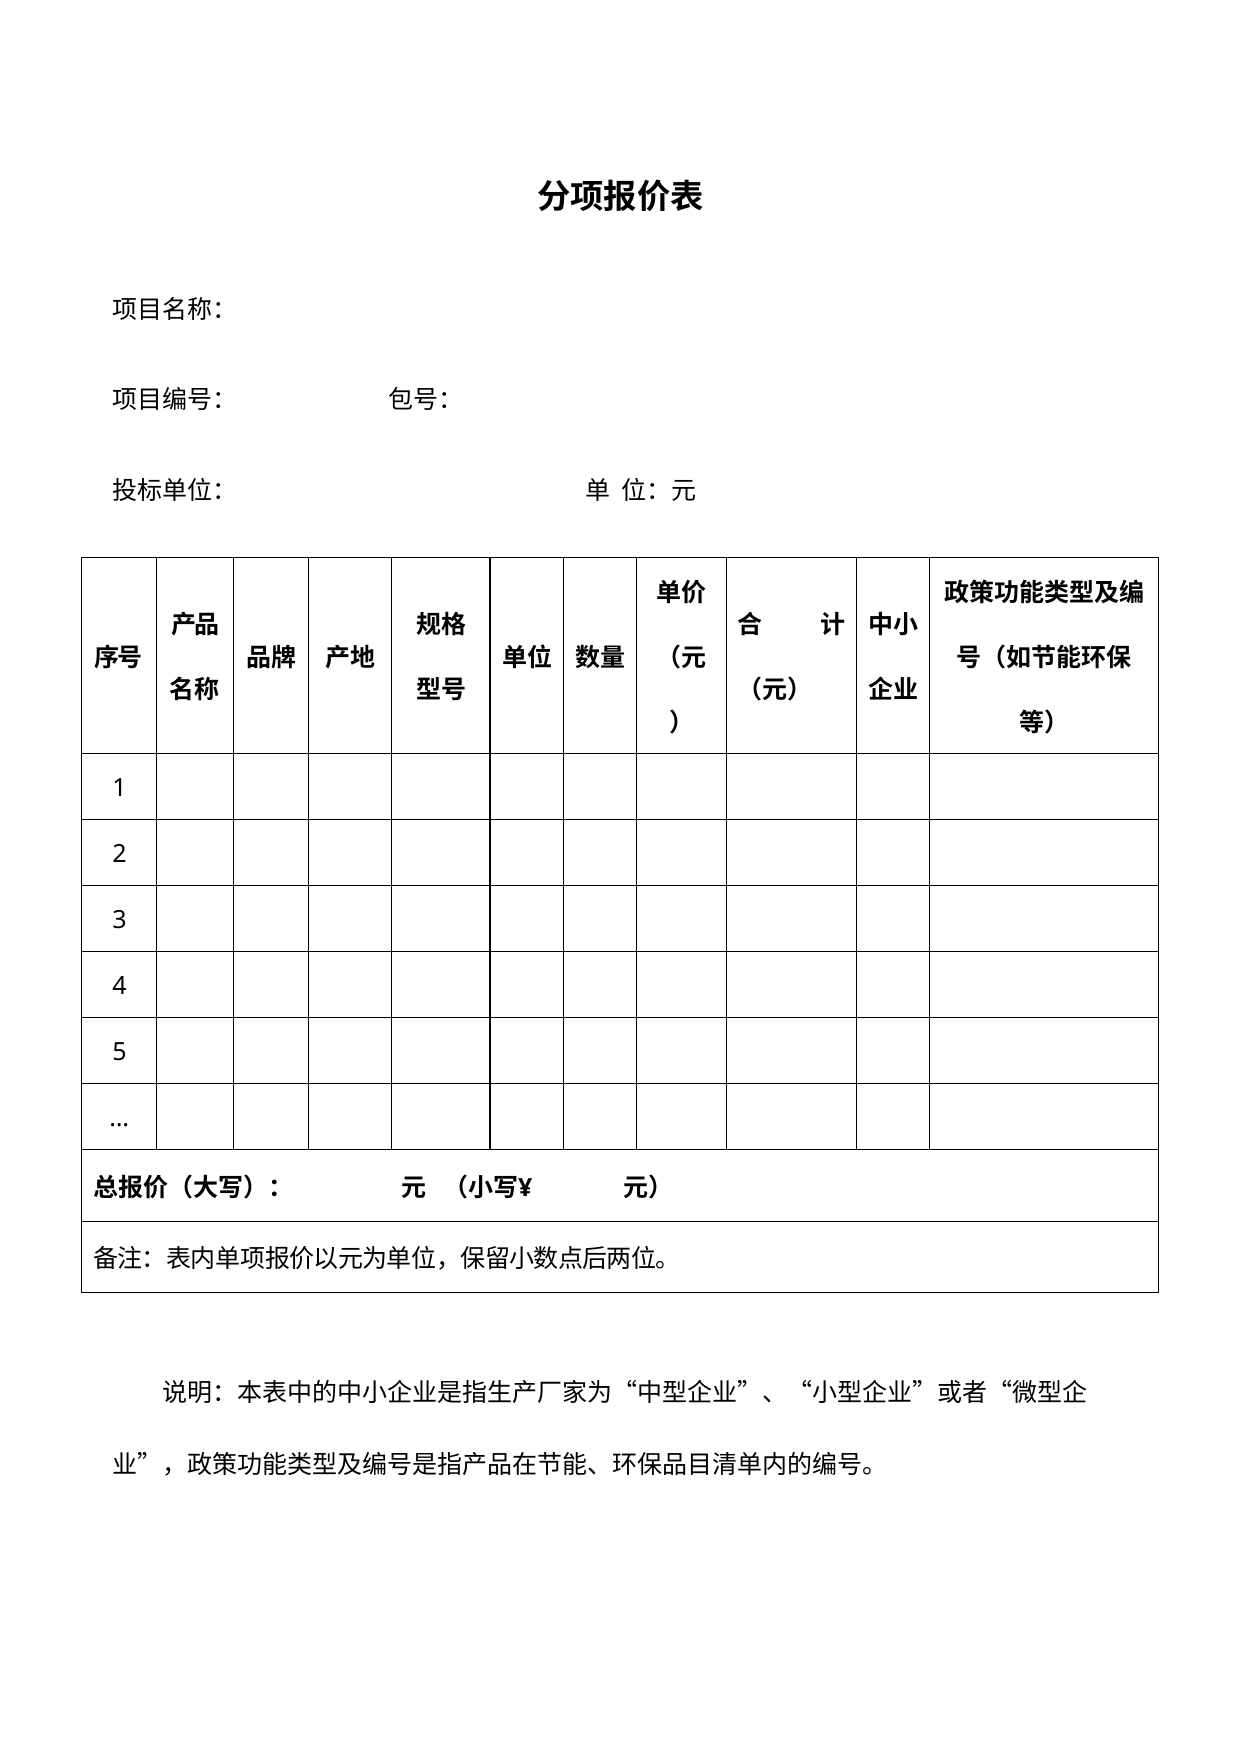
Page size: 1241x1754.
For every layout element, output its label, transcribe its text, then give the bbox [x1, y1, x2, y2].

table_cell [857, 1084, 929, 1149]
table_cell [930, 952, 1158, 1017]
text 项目名称： [112, 275, 1128, 340]
table_cell 总报价（大写）： 元 （小写¥ 元） [82, 1150, 1158, 1221]
table_cell [727, 886, 856, 951]
table_cell [857, 820, 929, 885]
table_cell [491, 1018, 563, 1083]
table_header 产地 [309, 558, 391, 753]
table_cell [234, 1018, 308, 1083]
table_header 政策功能类型及编号（如节能环保等） [930, 558, 1158, 753]
table_header 单位 [491, 558, 563, 753]
table_header 合计（元） [727, 558, 856, 753]
table_cell [234, 886, 308, 951]
table_cell [309, 952, 391, 1017]
table_header 中小企业 [857, 558, 929, 753]
table_cell [234, 1084, 308, 1149]
table_cell [157, 886, 233, 951]
table_cell [309, 1018, 391, 1083]
table_header 规格 型号 [392, 558, 489, 753]
table_cell [930, 1018, 1158, 1083]
table_cell … [82, 1084, 156, 1149]
table_cell 备注：表内单项报价以元为单位，保留小数点后两位。 [82, 1222, 1158, 1292]
table_cell [392, 820, 489, 885]
table_cell [637, 754, 726, 819]
table_cell [637, 820, 726, 885]
table_cell [564, 1084, 636, 1149]
table_cell 4 [82, 952, 156, 1017]
table_cell [392, 1084, 489, 1149]
table_cell [727, 1084, 856, 1149]
table_cell [392, 1018, 489, 1083]
table_cell [392, 886, 489, 951]
table_header 品牌 [234, 558, 308, 753]
table_cell [234, 952, 308, 1017]
table_cell [392, 754, 489, 819]
text 分项报价表 [112, 162, 1128, 227]
table_cell [309, 1084, 391, 1149]
table_cell 2 [82, 820, 156, 885]
table_cell [564, 886, 636, 951]
table_cell [157, 952, 233, 1017]
table_cell [309, 820, 391, 885]
table_cell [491, 820, 563, 885]
table_cell [309, 886, 391, 951]
table_cell [157, 820, 233, 885]
table_cell [727, 1018, 856, 1083]
table_cell [564, 1018, 636, 1083]
table_header 产品名称 [157, 558, 233, 753]
table_cell [857, 886, 929, 951]
table_cell [157, 1084, 233, 1149]
table_cell [727, 820, 856, 885]
table_cell 5 [82, 1018, 156, 1083]
table_cell 1 [82, 754, 156, 819]
table_cell [157, 1018, 233, 1083]
table_cell [491, 1084, 563, 1149]
table_cell [930, 754, 1158, 819]
table_cell [857, 1018, 929, 1083]
table_header 序号 [82, 558, 156, 753]
table_cell [727, 754, 856, 819]
table_cell [564, 952, 636, 1017]
table_cell [491, 952, 563, 1017]
table_cell [857, 754, 929, 819]
table_cell [491, 886, 563, 951]
table_cell [637, 1084, 726, 1149]
table_header 数量 [564, 558, 636, 753]
table_cell [491, 754, 563, 819]
table_cell [234, 754, 308, 819]
table_cell [930, 820, 1158, 885]
table_cell [564, 820, 636, 885]
table_cell [392, 952, 489, 1017]
table_cell [727, 952, 856, 1017]
text 投标单位： 单 位：元 [112, 456, 1128, 521]
table_cell [234, 820, 308, 885]
table_cell [930, 886, 1158, 951]
table_cell 3 [82, 886, 156, 951]
text 说明：本表中的中小企业是指生产厂家为“中型企业”、“小型企业”或者“微型企业”，政策功能类型及编号是指产品在节能、环保品目清单内的编号。 [112, 1372, 1128, 1481]
table_cell [930, 1084, 1158, 1149]
table_header 单价 （元） [637, 558, 726, 753]
table_cell [637, 1018, 726, 1083]
table_cell [637, 952, 726, 1017]
table_cell [857, 952, 929, 1017]
text 项目编号： 包号： [112, 366, 1128, 431]
table_cell [309, 754, 391, 819]
table_cell [157, 754, 233, 819]
table_cell [564, 754, 636, 819]
table_cell [637, 886, 726, 951]
